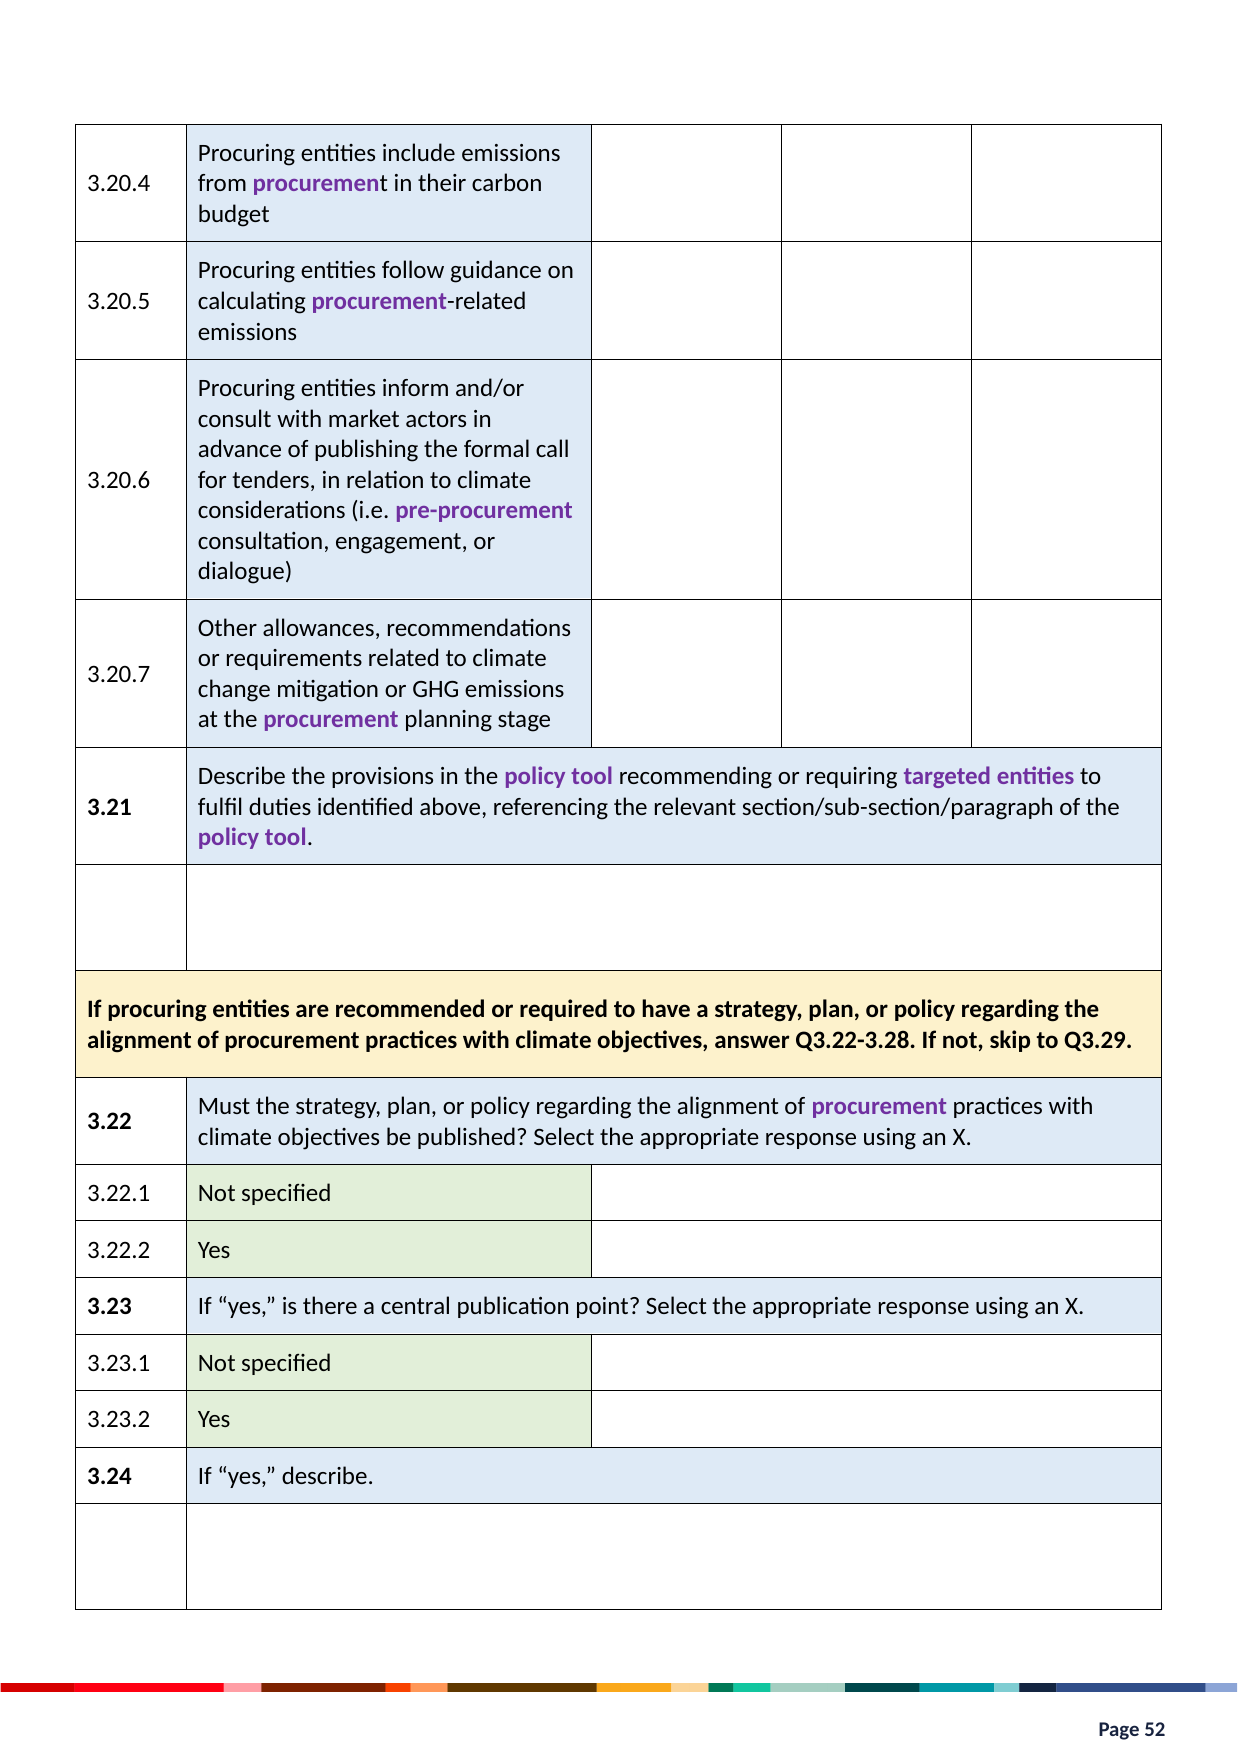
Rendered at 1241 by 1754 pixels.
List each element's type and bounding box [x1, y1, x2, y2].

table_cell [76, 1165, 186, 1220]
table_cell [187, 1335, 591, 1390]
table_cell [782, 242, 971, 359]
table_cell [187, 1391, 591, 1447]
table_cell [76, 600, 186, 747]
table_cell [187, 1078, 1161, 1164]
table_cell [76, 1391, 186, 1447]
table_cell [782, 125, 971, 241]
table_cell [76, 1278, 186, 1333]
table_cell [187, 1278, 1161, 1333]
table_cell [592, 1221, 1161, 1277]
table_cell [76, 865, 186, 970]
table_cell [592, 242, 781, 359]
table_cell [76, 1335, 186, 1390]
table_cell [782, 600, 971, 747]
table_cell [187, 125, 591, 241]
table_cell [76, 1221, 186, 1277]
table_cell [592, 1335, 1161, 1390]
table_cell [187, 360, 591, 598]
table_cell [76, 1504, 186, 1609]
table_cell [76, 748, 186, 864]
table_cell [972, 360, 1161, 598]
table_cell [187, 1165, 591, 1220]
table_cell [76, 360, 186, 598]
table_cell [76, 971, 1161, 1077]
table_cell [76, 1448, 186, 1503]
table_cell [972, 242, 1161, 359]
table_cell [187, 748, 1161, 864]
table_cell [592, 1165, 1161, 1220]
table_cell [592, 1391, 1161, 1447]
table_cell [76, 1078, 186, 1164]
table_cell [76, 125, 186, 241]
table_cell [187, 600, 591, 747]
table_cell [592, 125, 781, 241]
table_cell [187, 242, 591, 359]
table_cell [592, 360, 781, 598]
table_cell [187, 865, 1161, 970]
picture [0, 1683, 1236, 1692]
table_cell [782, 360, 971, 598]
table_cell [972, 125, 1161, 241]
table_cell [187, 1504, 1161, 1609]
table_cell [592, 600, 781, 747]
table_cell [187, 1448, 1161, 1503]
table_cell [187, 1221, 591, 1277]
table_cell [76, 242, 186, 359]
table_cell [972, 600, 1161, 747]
